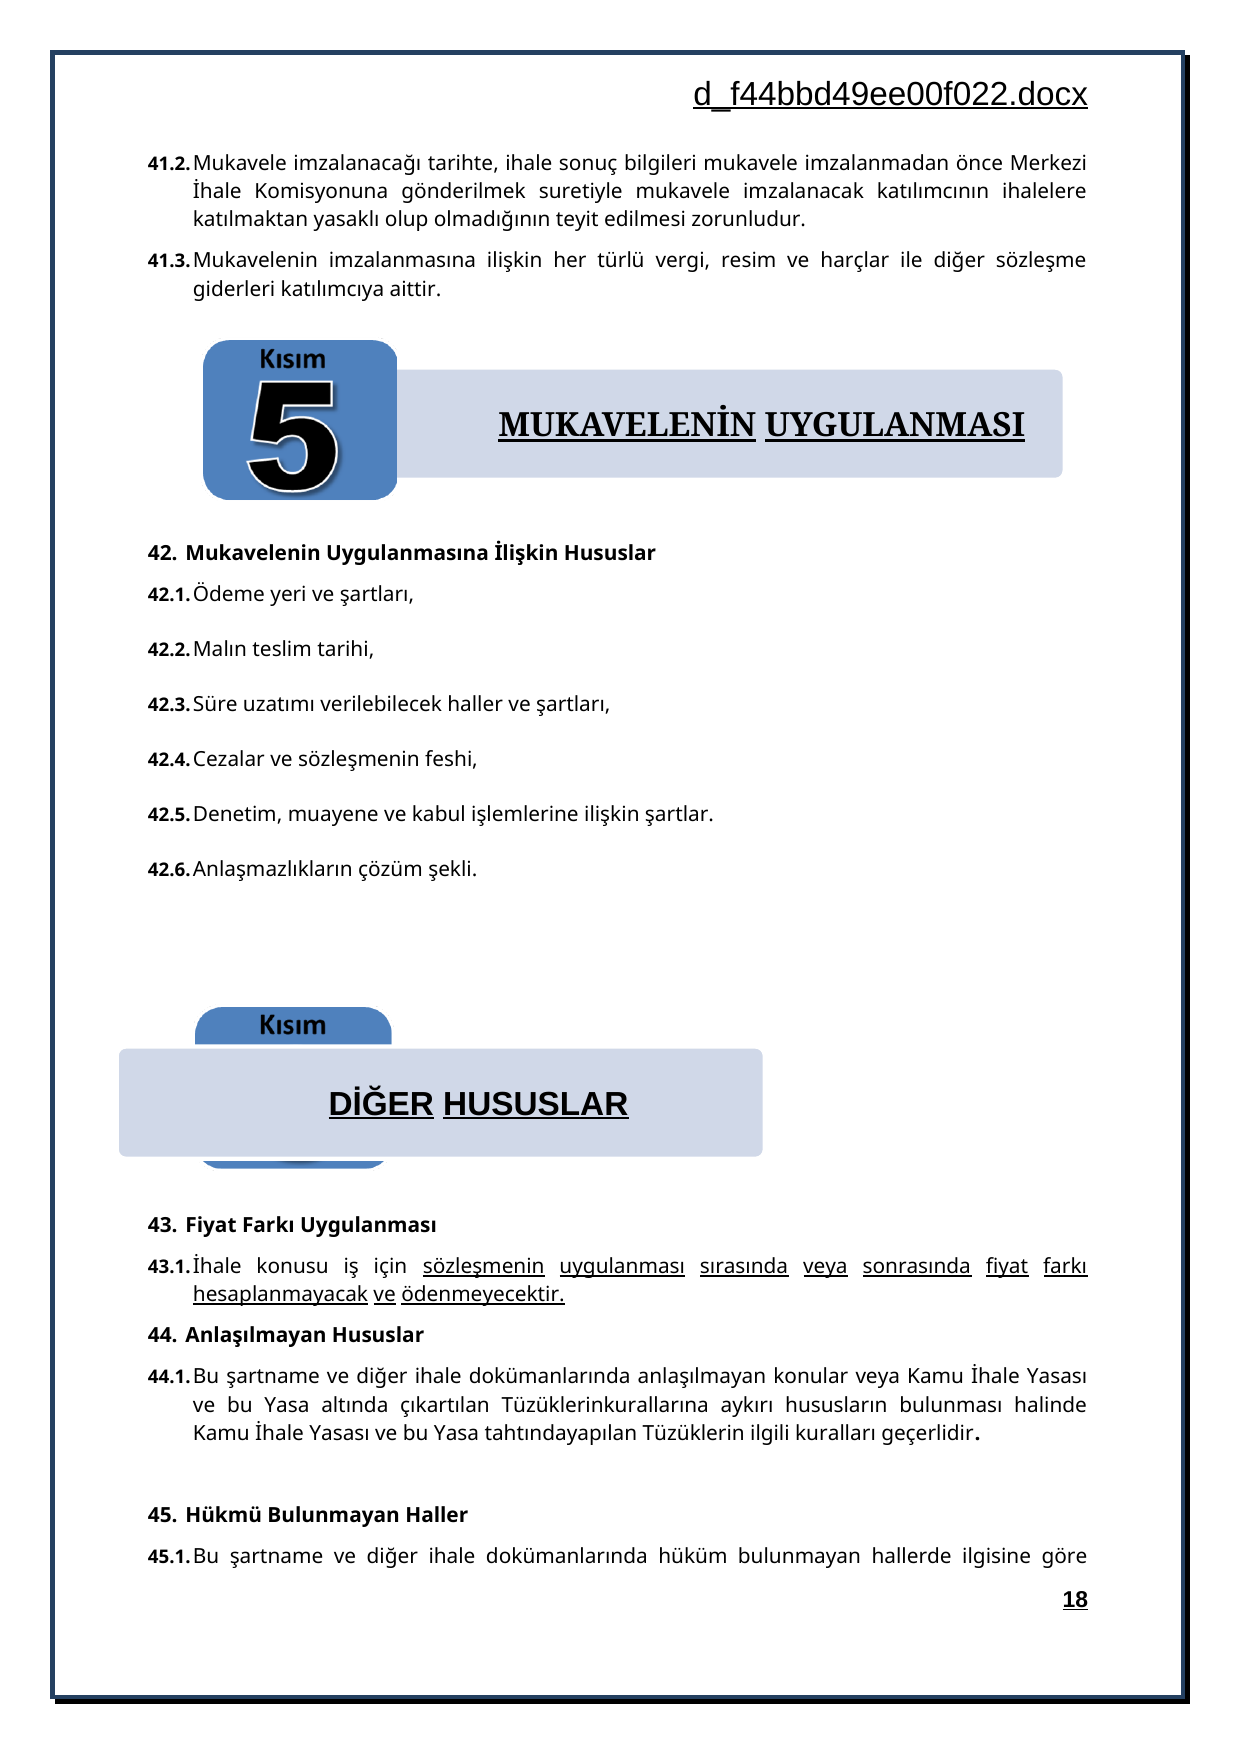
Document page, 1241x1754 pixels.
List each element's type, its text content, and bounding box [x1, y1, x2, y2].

list Ödeme yeri ve şartları, [148, 579, 1088, 607]
list İhale konusu iş için sözleşmenin uygulanması sırasında veya sonrasında fiyat farkı hesaplanmayacak ve ödenmeyecektir. [148, 1251, 1088, 1308]
list Süre uzatımı verilebilecek haller ve şartları, [148, 689, 1088, 717]
list Anlaşmazlıkların çözüm şekli. [148, 854, 1088, 883]
list Bu şartname ve diğer ihale dokümanlarında anlaşılmayan konular veya Kamu İhale Yasası ve bu Yasa altında çıkartılan Tüzüklerinkurallarına aykırı hususların bulunması halinde Kamu İhale Yasası ve bu Yasa tahtındayapılan Tüzüklerin ilgili kuralları geçerlidir. [148, 1361, 1088, 1447]
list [148, 1541, 1088, 1569]
list Fiyat Farkı Uygulanması [148, 1210, 1088, 1238]
list Malın teslim tarihi, [148, 634, 1088, 662]
list Mukavelenin imzalanmasına ilişkin her türlü vergi, resim ve harçlar ile diğer sözleşme giderleri katılımcıya aittir. [148, 245, 1088, 302]
list Hükmü Bulunmayan Haller [148, 1500, 1088, 1528]
list Mukavele imzalanacağı tarihte, ihale sonuç bilgileri mukavele imzalanmadan önce Merkezi İhale Komisyonuna gönderilmek suretiyle mukavele imzalanacak katılımcının ihalelere katılmaktan yasaklı olup olmadığının teyit edilmesi zorunludur. [148, 148, 1088, 233]
list Mukavelenin Uygulanmasına İlişkin Hususlar [148, 538, 1088, 566]
picture [192, 1161, 394, 1171]
picture [200, 336, 397, 499]
list Anlaşılmayan Hususlar [148, 1320, 1088, 1349]
picture [192, 1004, 394, 1044]
list Cezalar ve sözleşmenin feshi, [148, 744, 1088, 772]
list Denetim, muayene ve kabul işlemlerine ilişkin şartlar. [148, 799, 1088, 827]
